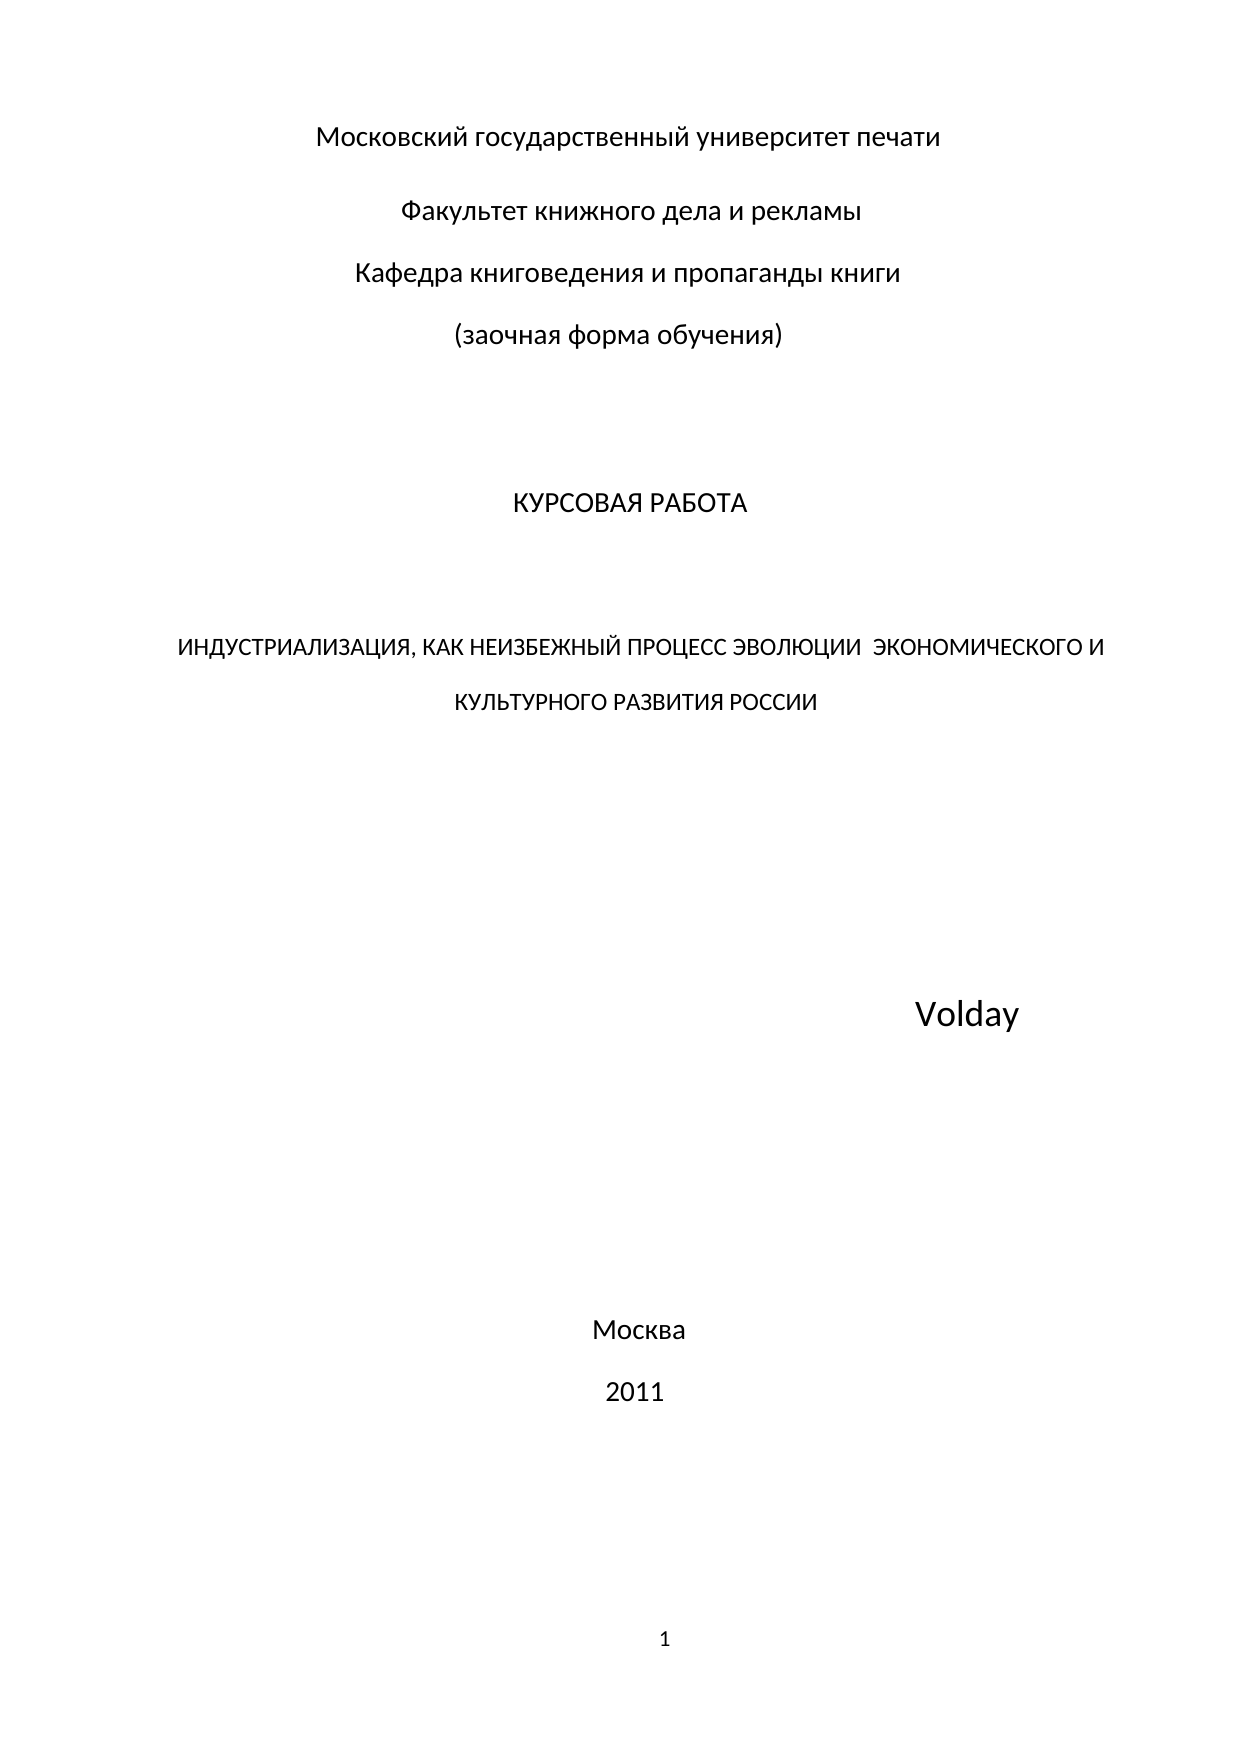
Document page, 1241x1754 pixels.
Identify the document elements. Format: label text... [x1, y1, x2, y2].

text Факультет книжного дела и рекламы [177, 192, 1152, 228]
text Кафедра книговедения и пропаганды книги [177, 254, 1152, 290]
text КУРСОВАЯ РАБОТА [177, 484, 1152, 519]
text Volday [841, 990, 1152, 1036]
text Москва [177, 1311, 1152, 1347]
text 2011 [177, 1373, 1152, 1408]
text (заочная форма обучения) [177, 316, 1152, 352]
text ИНДУСТРИАЛИЗАЦИЯ, КАК НЕИЗБЕЖНЫЙ ПРОЦЕСС ЭВОЛЮЦИИ ЭКОНОМИЧЕСКОГО И [177, 631, 1152, 661]
text КУЛЬТУРНОГО РАЗВИТИЯ РОССИИ [177, 687, 1152, 717]
text Московский государственный университет печати [177, 118, 1152, 154]
